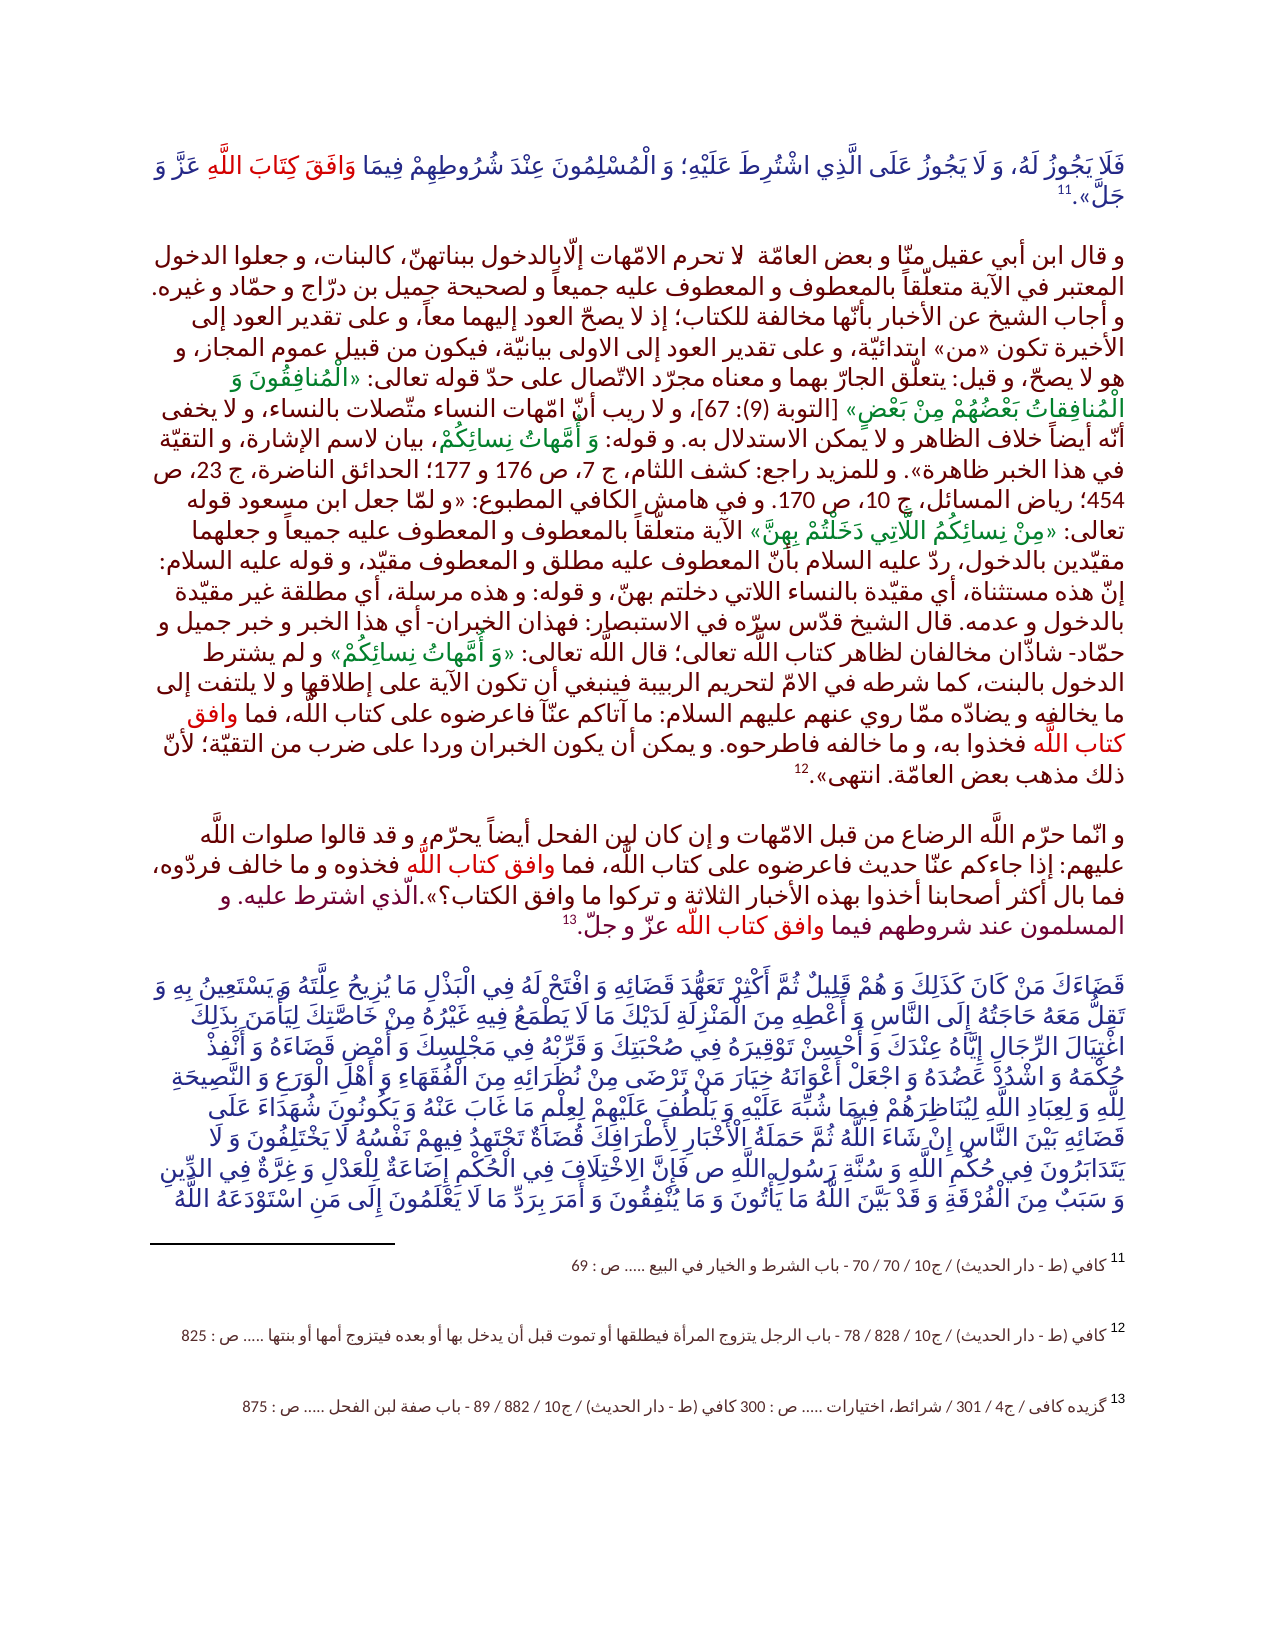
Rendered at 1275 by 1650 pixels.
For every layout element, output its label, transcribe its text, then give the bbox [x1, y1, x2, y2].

text و انّما حرّم اللَّه الرضاع من قبل الامّهات و إن كان لبن الفحل أيضاً يحرّم، و قد قالوا صلوات اللَّه عليهم: إذا جاءكم عنّا حديث فاعرضوه على كتاب اللَّه، فما وافق‏ كتاب‏ اللَّه‏ فخذوه و ما خالف فردّوه، فما بال أكثر أصحابنا أخذوا بهذه الأخبار الثلاثة و تركوا ما وافق الكتاب؟».الّذي اشترط عليه. و المسلمون عند شروطهم فيما وافق‏ كتاب‏ اللّه‏ عزّ و جلّ. [150, 819, 1125, 941]
text و قال ابن أبي عقيل منّا و بعض العامّة: لا تحرم الامّهات إلّابالدخول ببناتهنّ، كالبنات، و جعلوا الدخول المعتبر في الآية متعلّقاً بالمعطوف و المعطوف عليه جميعاً و لصحيحة جميل بن درّاج و حمّاد و غيره. و أجاب الشيخ عن الأخبار بأنّها مخالفة للكتاب؛ إذ لا يصحّ العود إليهما معاً، و على تقدير العود إلى الأخيرة تكون «من» ابتدائيّة، و على تقدير العود إلى الاولى بيانيّة، فيكون من قبيل عموم المجاز، و هو لا يصحّ، و قيل: يتعلّق الجارّ بهما و معناه مجرّد الاتّصال على حدّ قوله تعالى: «الْمُنافِقُونَ وَ الْمُنافِقاتُ بَعْضُهُمْ مِنْ بَعْضٍ» [التوبة (9): 67]، و لا ريب أنّ امّهات النساء متّصلات بالنساء، و لا يخفى أنّه أيضاً خلاف الظاهر و لا يمكن الاستدلال به. و قوله: وَ أُمَّهاتُ نِسائِكُمْ‏، بيان لاسم الإشارة، و التقيّة في هذا الخبر ظاهرة». و للمزيد راجع: كشف اللثام، ج 7، ص 176 و 177؛ الحدائق الناضرة، ج 23، ص 454؛ رياض المسائل، ج 10، ص 170. و في هامش الكافي المطبوع: «و لمّا جعل ابن مسعود قوله تعالى: «مِنْ نِسائِكُمُ اللَّاتِي دَخَلْتُمْ بِهِنَّ» الآية متعلّقاً بالمعطوف و المعطوف عليه جميعاً و جعلهما مقيّدين بالدخول، ردّ عليه السلام بأنّ المعطوف عليه مطلق و المعطوف مقيّد، و قوله عليه السلام: إنّ هذه مستثناة، أي مقيّدة بالنساء اللاتي دخلتم بهنّ، و قوله: و هذه مرسلة، أي مطلقة غير مقيّدة بالدخول و عدمه. قال الشيخ قدّس سرّه في الاستبصار: فهذان الخبران- أي هذا الخبر و خبر جميل و حمّاد- شاذّان مخالفان لظاهر كتاب اللَّه تعالى؛ قال اللَّه تعالى: «وَ أُمَّهاتُ نِسائِكُمْ» و لم يشترط الدخول بالبنت، كما شرطه في الامّ لتحريم الربيبة فينبغي أن تكون الآية على إطلاقها و لا يلتفت إلى ما يخالفه و يضادّه ممّا روي عنهم عليهم السلام: ما آتاكم عنّآ فاعرضوه على كتاب اللَّه، فما وافق‏ كتاب‏ اللَّه‏ فخذوا به، و ما خالفه فاطرحوه. و يمكن أن يكون الخبران وردا على ضرب من التقيّة؛ لأنّ ذلك مذهب بعض العامّة. انتهى». [150, 240, 1125, 789]
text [150, 970, 1125, 1214]
text فَلَا يَجُوزُ لَهُ، وَ لَا يَجُوزُ عَلَى الَّذِي اشْتُرِطَ عَلَيْهِ؛ وَ الْمُسْلِمُونَ عِنْدَ شُرُوطِهِمْ فِيمَا وَافَقَ‏ كِتَابَ‏ اللَّهِ‏ عَزَّ وَ جَلَّ». [150, 150, 1125, 211]
